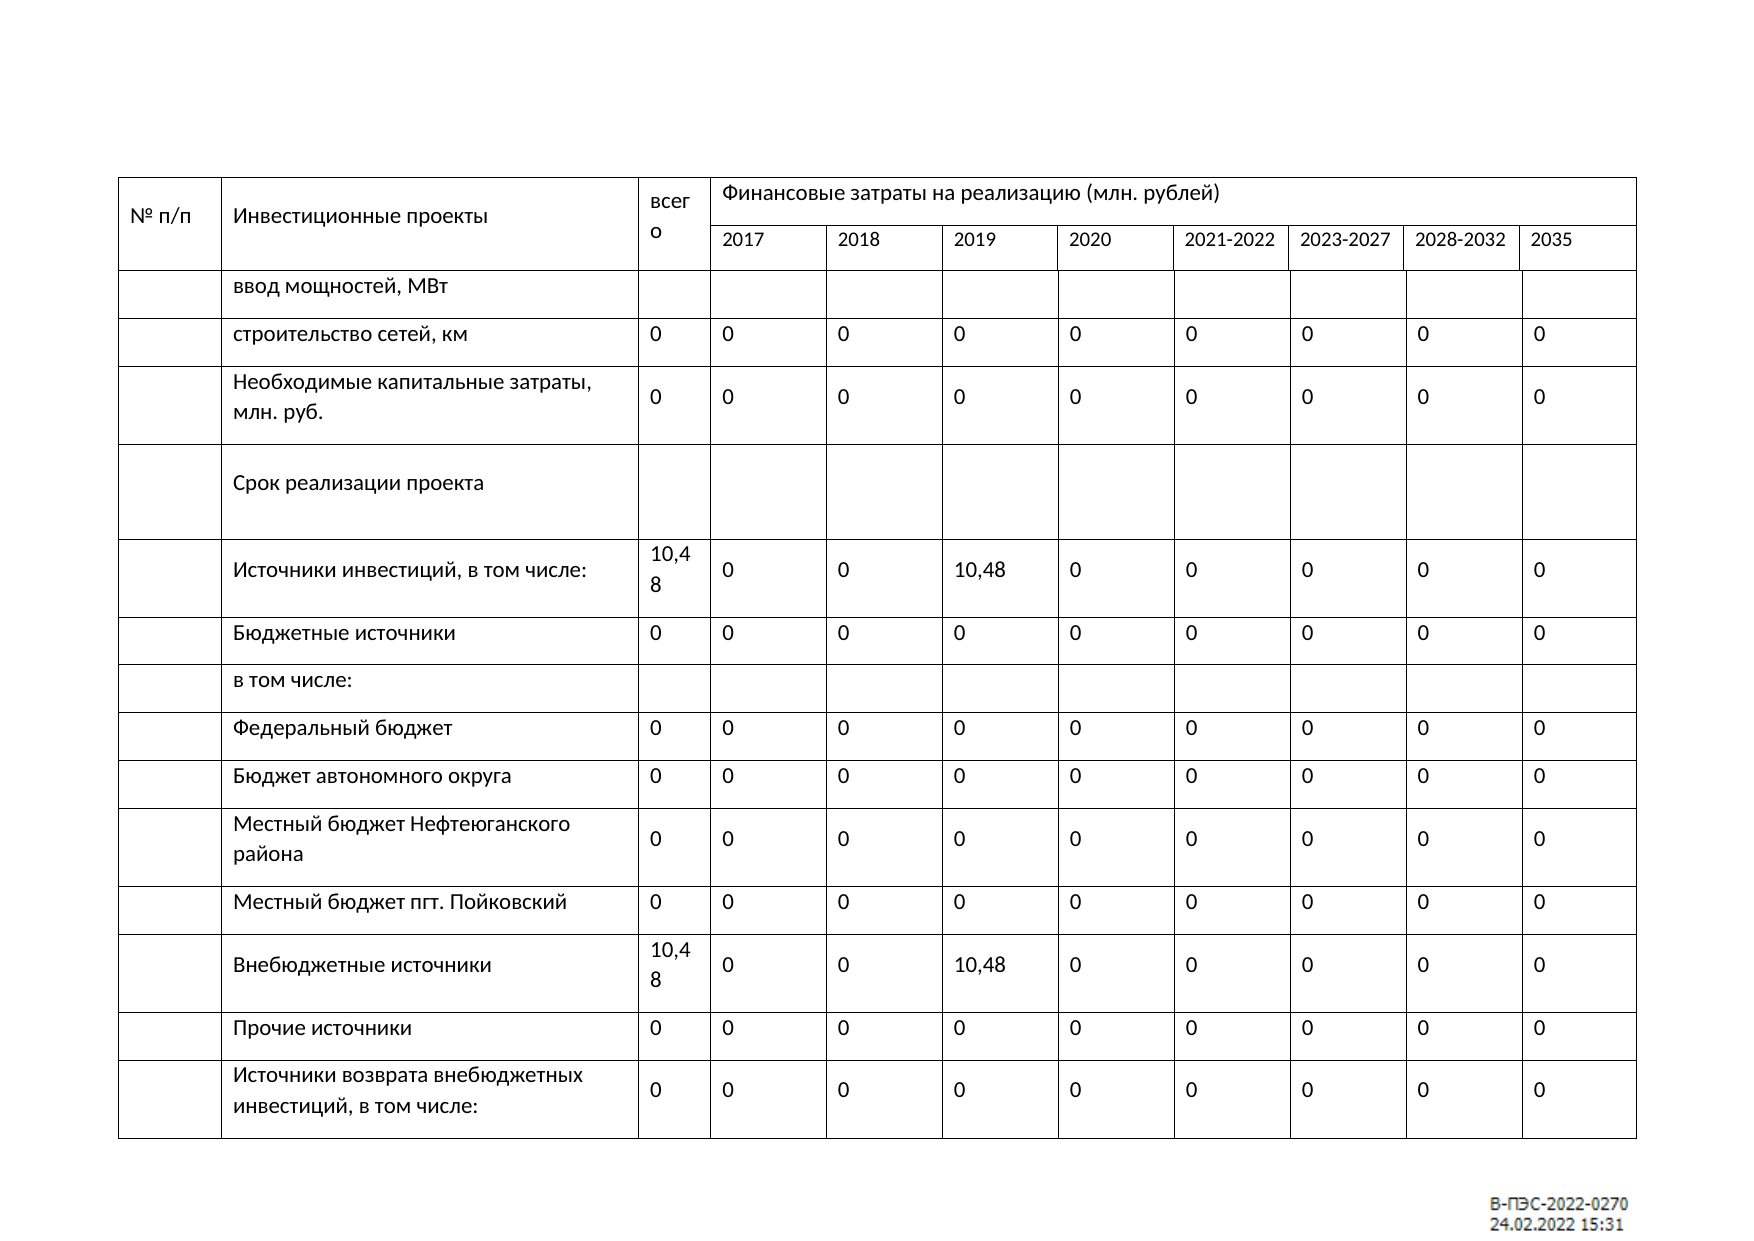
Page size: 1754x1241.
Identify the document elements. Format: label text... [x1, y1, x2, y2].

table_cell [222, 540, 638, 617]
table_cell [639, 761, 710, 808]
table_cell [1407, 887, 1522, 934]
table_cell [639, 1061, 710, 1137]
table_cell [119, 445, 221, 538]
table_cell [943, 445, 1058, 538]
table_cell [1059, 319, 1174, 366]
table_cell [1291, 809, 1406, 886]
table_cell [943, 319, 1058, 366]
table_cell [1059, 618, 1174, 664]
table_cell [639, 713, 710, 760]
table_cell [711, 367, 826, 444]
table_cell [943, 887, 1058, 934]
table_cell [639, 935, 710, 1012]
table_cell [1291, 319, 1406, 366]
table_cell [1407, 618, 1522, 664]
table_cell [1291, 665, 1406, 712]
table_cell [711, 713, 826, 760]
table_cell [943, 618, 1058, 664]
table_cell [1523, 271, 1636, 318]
table_header Финансовые затраты на реализацию (млн. рублей) [711, 178, 1636, 225]
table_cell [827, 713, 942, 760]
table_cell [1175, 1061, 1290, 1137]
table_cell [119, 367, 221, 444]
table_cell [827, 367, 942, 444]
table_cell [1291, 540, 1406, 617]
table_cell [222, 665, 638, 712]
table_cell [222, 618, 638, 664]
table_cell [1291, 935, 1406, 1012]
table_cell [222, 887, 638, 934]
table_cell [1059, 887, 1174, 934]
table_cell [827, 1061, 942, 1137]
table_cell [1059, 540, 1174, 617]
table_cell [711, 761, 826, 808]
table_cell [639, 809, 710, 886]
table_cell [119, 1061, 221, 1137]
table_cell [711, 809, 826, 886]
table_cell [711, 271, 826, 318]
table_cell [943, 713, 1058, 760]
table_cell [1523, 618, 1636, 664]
table_cell 2020 [1058, 226, 1173, 270]
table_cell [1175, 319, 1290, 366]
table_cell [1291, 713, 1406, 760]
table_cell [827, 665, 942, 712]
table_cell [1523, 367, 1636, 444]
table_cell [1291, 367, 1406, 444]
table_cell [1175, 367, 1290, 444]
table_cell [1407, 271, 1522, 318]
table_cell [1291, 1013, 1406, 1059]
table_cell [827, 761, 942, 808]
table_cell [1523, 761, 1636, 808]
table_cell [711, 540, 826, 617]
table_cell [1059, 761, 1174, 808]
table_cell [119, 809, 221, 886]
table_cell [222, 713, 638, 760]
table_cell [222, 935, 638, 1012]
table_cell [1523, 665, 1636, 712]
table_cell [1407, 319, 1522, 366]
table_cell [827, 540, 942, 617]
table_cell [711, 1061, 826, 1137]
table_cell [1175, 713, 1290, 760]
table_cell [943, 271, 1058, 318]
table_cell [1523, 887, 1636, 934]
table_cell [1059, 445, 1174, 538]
table_header Инвестиционные проекты [222, 178, 638, 270]
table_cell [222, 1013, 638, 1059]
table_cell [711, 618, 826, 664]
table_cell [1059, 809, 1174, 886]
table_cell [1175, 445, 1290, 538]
table_cell 2035 [1520, 226, 1636, 270]
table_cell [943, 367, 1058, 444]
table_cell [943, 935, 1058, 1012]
table_header всего [639, 178, 710, 270]
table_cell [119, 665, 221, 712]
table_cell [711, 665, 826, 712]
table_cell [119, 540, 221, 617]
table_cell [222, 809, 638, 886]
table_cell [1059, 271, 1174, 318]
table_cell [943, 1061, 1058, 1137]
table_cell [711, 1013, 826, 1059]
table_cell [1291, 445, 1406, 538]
table_cell 2019 [943, 226, 1057, 270]
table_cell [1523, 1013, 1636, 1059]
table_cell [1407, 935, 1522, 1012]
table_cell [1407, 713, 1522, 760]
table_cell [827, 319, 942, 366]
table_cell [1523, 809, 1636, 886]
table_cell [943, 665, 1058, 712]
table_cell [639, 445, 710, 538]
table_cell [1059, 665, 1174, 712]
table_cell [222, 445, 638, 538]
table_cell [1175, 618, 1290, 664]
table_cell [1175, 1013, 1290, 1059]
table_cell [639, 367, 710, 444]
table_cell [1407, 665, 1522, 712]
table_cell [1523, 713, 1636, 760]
table_cell 2021-2022 [1174, 226, 1288, 270]
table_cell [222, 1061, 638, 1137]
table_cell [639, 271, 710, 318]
table_cell 2023-2027 [1289, 226, 1403, 270]
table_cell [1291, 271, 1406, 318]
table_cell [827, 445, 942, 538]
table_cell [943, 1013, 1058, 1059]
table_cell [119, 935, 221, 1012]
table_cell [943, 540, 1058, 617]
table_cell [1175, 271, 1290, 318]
table_cell 2017 [711, 226, 826, 270]
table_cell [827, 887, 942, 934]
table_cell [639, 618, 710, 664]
table_cell 2018 [827, 226, 942, 270]
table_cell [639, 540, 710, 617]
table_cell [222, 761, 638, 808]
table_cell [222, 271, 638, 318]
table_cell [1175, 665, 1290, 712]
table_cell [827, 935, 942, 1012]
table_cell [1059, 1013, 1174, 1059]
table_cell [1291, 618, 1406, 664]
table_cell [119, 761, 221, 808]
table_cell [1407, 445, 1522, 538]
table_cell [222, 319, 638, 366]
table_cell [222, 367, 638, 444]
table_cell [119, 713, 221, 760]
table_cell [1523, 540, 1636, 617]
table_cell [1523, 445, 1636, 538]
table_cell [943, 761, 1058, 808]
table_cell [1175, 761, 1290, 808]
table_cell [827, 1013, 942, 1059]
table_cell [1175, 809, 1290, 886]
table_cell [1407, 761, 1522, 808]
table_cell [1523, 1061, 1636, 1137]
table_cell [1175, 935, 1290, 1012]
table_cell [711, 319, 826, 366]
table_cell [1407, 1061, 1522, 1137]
table_header № п/п [119, 178, 221, 270]
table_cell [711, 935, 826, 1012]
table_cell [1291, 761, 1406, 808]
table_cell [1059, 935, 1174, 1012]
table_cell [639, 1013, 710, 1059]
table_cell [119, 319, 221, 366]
table_cell 2028-2032 [1404, 226, 1519, 270]
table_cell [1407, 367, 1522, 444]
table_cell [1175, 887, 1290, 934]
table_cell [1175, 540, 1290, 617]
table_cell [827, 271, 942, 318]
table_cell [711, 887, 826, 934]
picture [1488, 1193, 1636, 1234]
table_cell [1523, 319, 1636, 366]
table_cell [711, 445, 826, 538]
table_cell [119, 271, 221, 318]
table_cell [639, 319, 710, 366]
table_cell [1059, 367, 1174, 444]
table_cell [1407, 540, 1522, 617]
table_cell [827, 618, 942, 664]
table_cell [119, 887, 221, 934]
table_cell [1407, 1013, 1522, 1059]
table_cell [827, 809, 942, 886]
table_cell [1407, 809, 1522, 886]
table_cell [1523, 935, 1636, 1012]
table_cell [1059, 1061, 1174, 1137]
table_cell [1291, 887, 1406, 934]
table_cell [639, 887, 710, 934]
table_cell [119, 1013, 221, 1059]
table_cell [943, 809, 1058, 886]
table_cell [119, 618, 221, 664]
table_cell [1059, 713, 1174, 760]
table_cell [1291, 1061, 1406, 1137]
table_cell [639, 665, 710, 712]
